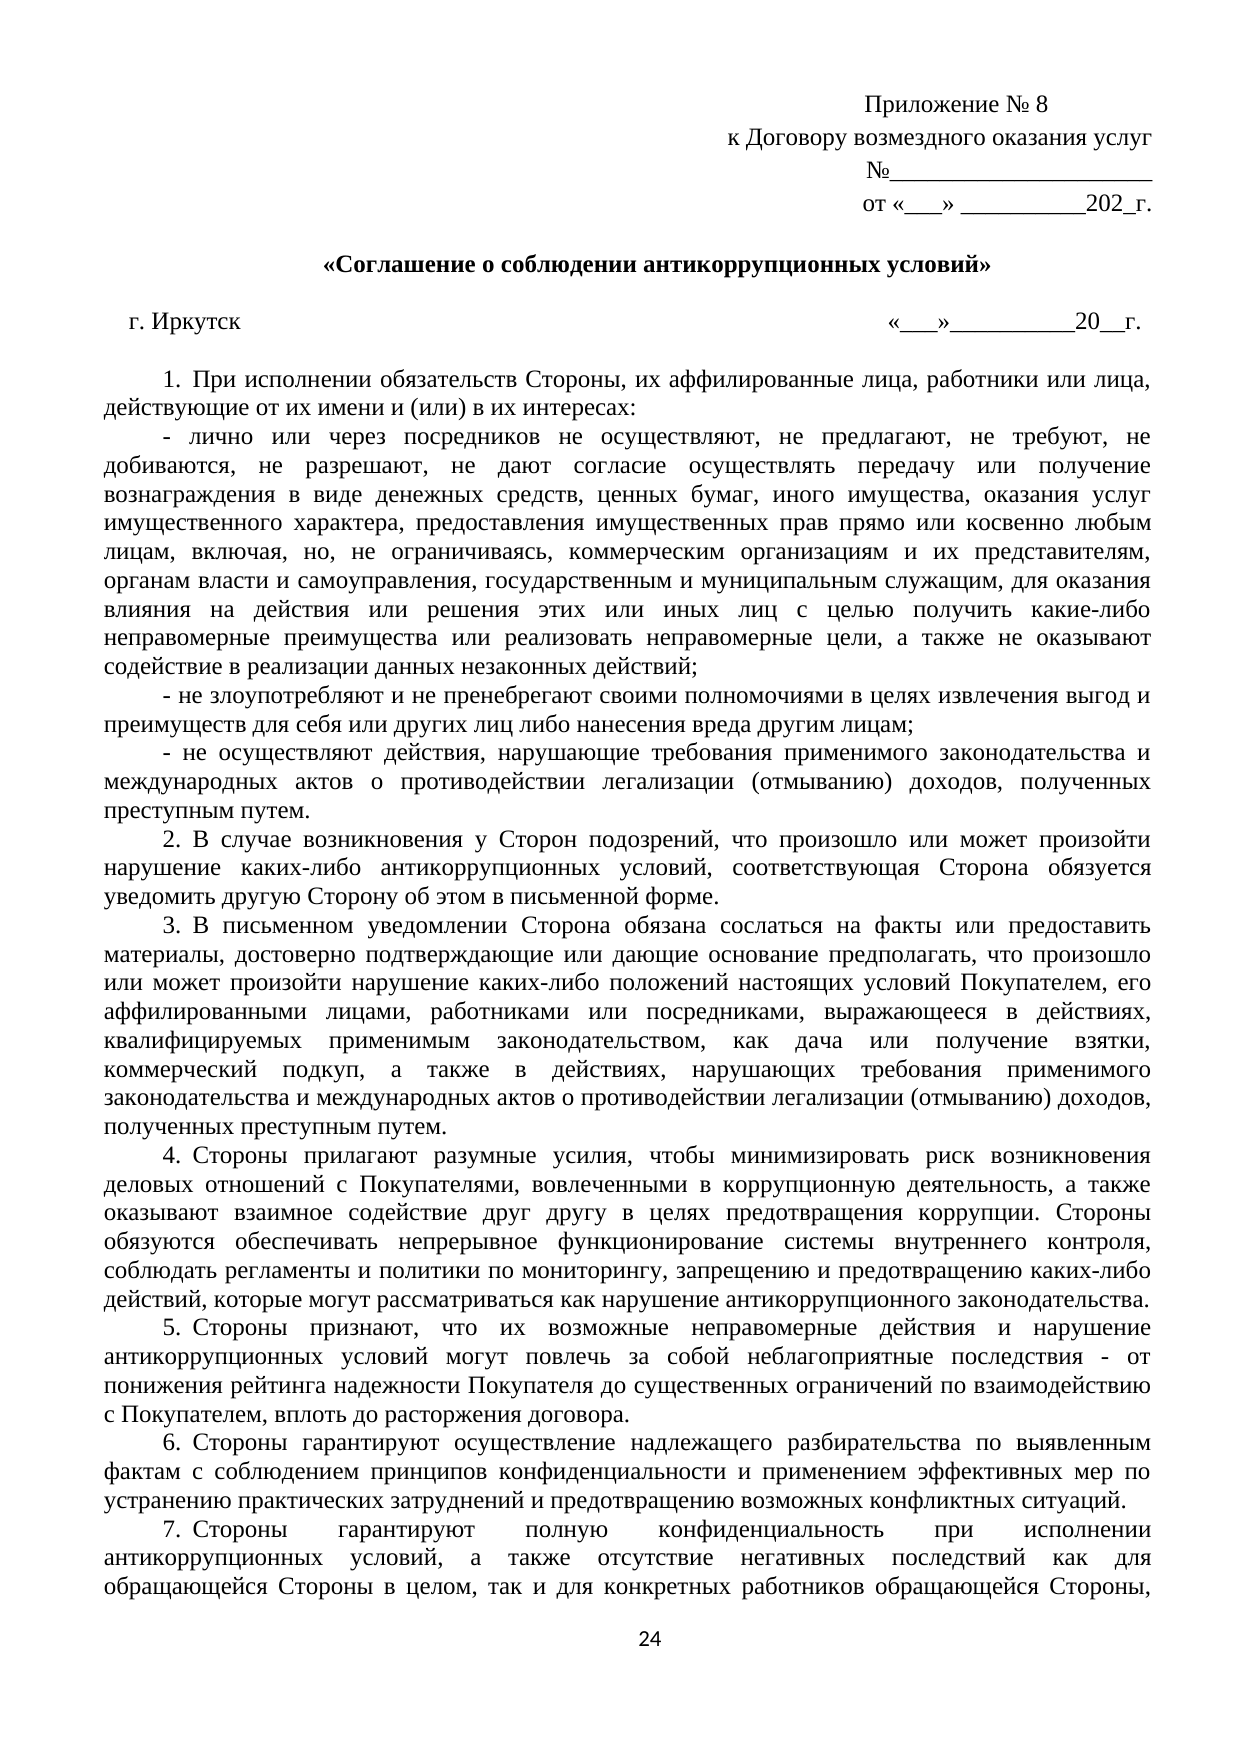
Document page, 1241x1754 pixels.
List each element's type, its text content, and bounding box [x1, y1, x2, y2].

list В случае возникновения у Сторон подозрений, что произошло или может произойти нарушение каких-либо антикоррупционных условий, соответствующая Сторона обязуется уведомить другую Сторону об этом в письменной форме. [103, 824, 1152, 910]
text г. Иркутск «___»__________20__г. [103, 306, 1181, 335]
list Стороны гарантируют осуществление надлежащего разбирательства по выявленным фактам с соблюдением принципов конфиденциальности и применением эффективных мер по устранению практических затруднений и предотвращению возможных конфликтных ситуаций. [103, 1427, 1152, 1514]
text Приложение № 8 [858, 89, 1152, 117]
text к Договору возмездного оказания услуг [103, 122, 1152, 150]
text - лично или через посредников не осуществляют, не предлагают, не требуют, не добиваются, не разрешают, не дают согласие осуществлять передачу или получение вознаграждения в виде денежных средств, ценных бумаг, иного имущества, оказания услуг имущественного характера, предоставления имущественных прав прямо или косвенно любым лицам, включая, но, не ограничиваясь, коммерческим организациям и их представителям, органам власти и самоуправления, государственным и муниципальным служащим, для оказания влияния на действия или решения этих или иных лиц с целью получить какие-либо неправомерные преимущества или реализовать неправомерные цели, а также не оказывают содействие в реализации данных незаконных действий; [103, 421, 1152, 680]
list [103, 1514, 1152, 1600]
text - не злоупотребляют и не пренебрегают своими полномочиями в целях извлечения выгод и преимуществ для себя или других лиц либо нанесения вреда другим лицам; [103, 680, 1152, 737]
text №_____________________ [103, 155, 1152, 183]
list Стороны признают, что их возможные неправомерные действия и нарушение антикоррупционных условий могут повлечь за собой неблагоприятные последствия - от понижения рейтинга надежности Покупателя до существенных ограничений по взаимодействию с Покупателем, вплоть до расторжения договора. [103, 1312, 1152, 1427]
list В письменном уведомлении Сторона обязана сослаться на факты или предоставить материалы, достоверно подтверждающие или дающие основание предполагать, что произошло или может произойти нарушение каких-либо положений настоящих условий Покупателем, его аффилированными лицами, работниками или посредниками, выражающееся в действиях, квалифицируемых применимым законодательством, как дача или получение взятки, коммерческий подкуп, а также в действиях, нарушающих требования применимого законодательства и международных актов о противодействии легализации (отмыванию) доходов, полученных преступным путем. [103, 910, 1152, 1140]
text от «___» __________202_г. [103, 188, 1152, 216]
list При исполнении обязательств Стороны, их аффилированные лица, работники или лица, действующие от их имени и (или) в их интересах: [103, 364, 1152, 421]
list Стороны прилагают разумные усилия, чтобы минимизировать риск возникновения деловых отношений с Покупателями, вовлеченными в коррупционную деятельность, а также оказывают взаимное содействие друг другу в целях предотвращения коррупции. Стороны обязуются обеспечивать непрерывное функционирование системы внутреннего контроля, соблюдать регламенты и политики по мониторингу, запрещению и предотвращению каких-либо действий, которые могут рассматриваться как нарушение антикоррупционного законодательства. [103, 1140, 1152, 1312]
text «Соглашение о соблюдении антикоррупционных условий» [103, 249, 1152, 277]
text - не осуществляют действия, нарушающие требования применимого законодательства и международных актов о противодействии легализации (отмыванию) доходов, полученных преступным путем. [103, 737, 1152, 824]
